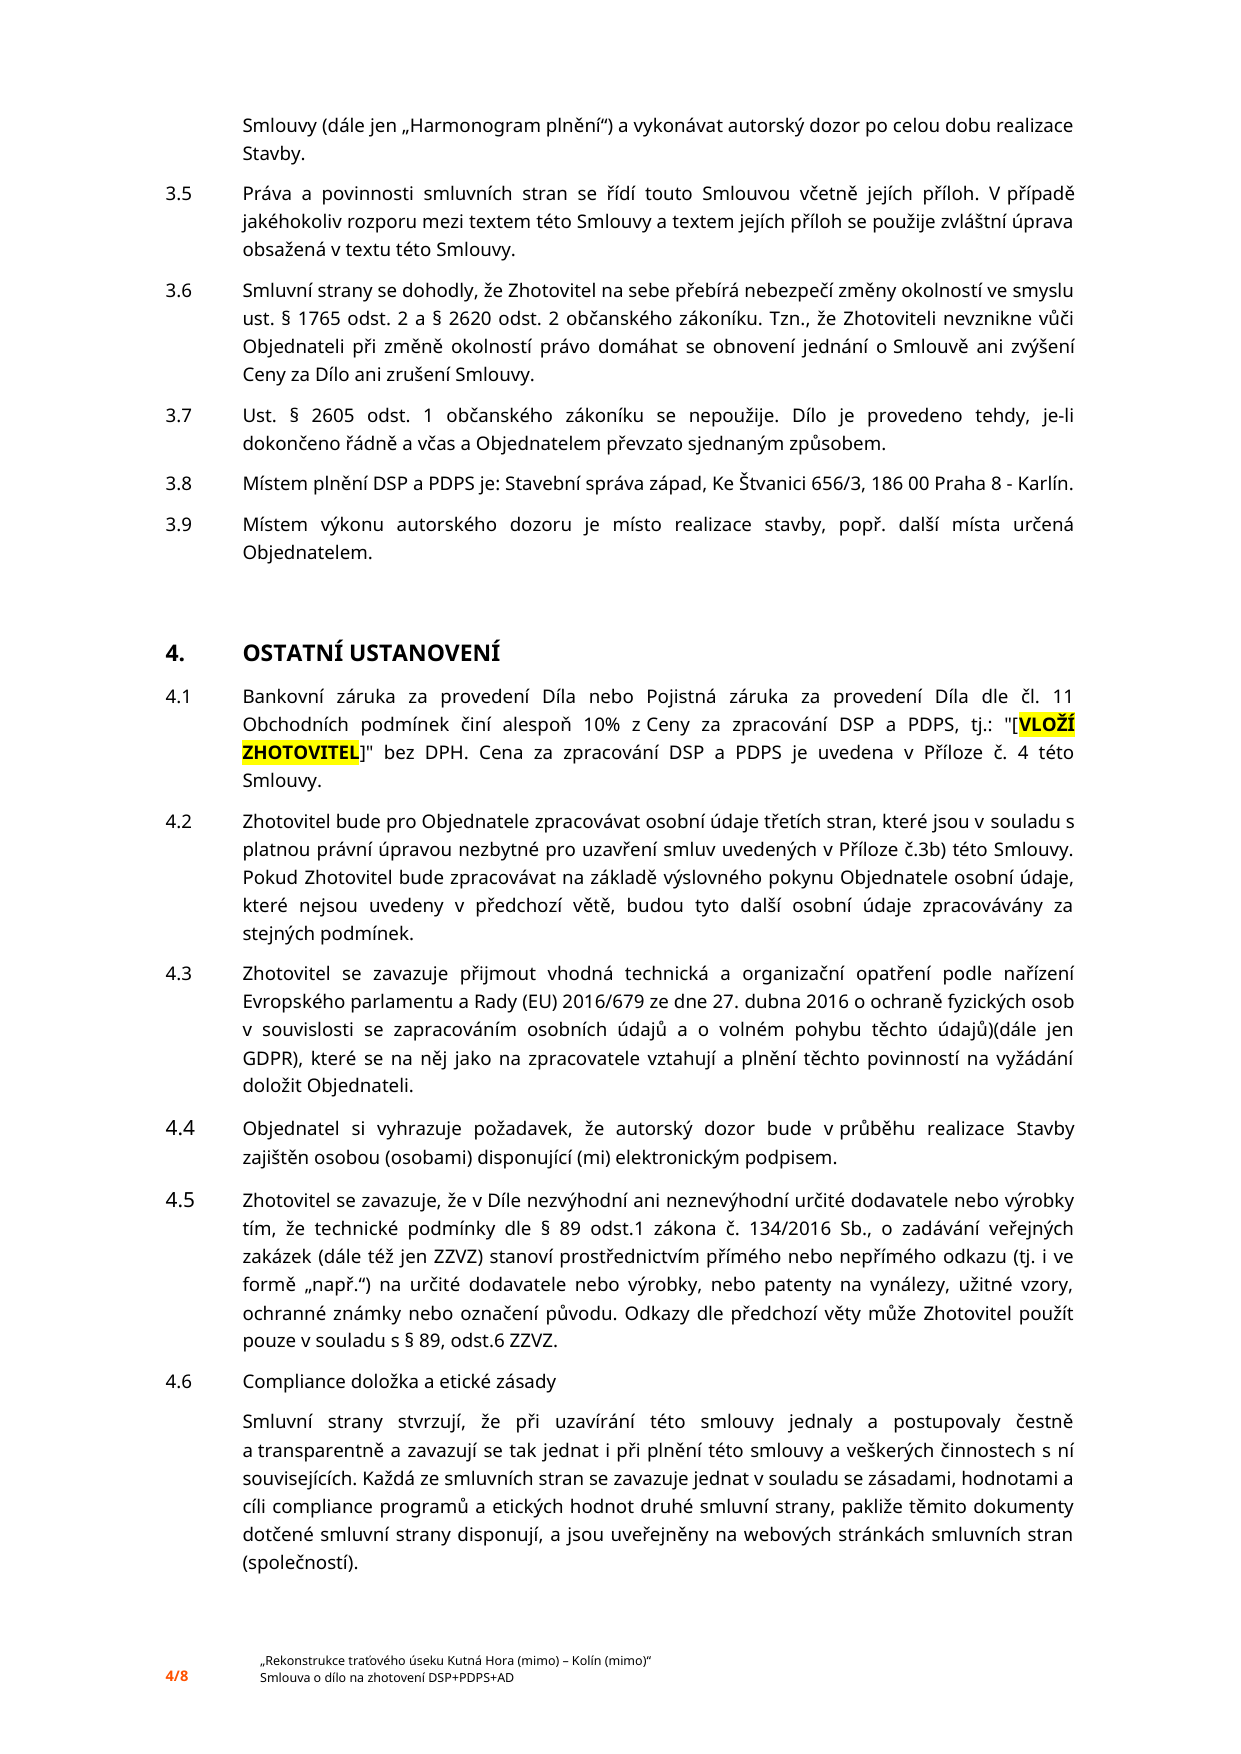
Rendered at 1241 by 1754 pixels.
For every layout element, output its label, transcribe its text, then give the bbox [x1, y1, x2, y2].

text Bankovní záruka za provedení Díla nebo Pojistná záruka za provedení Díla dle čl. 11 Obchodních podmínek činí alespoň 10% z Ceny za zpracování DSP a PDPS, tj.: "[VLOŽÍ ZHOTOVITEL]" bez DPH. Cena za zpracování DSP a PDPS je uvedena v Příloze č. 4 této Smlouvy. [165, 683, 1075, 793]
text Práva a povinnosti smluvních stran se řídí touto Smlouvou včetně jejích příloh. V případě jakéhokoliv rozporu mezi textem této Smlouvy a textem jejích příloh se použije zvláštní úprava obsažená v textu této Smlouvy. [165, 181, 1075, 262]
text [165, 112, 1075, 166]
text Compliance doložka a etické zásady [165, 1368, 1075, 1394]
list Objednatel si vyhrazuje požadavek, že autorský dozor bude v průběhu realizace Stavby zajištěn osobou (osobami) disponující (mi) elektronickým podpisem. [165, 1113, 1075, 1170]
text Zhotovitel bude pro Objednatele zpracovávat osobní údaje třetích stran, které jsou v souladu s platnou právní úpravou nezbytné pro uzavření smluv uvedených v Příloze č.3b) této Smlouvy. Pokud Zhotovitel bude zpracovávat na základě výslovného pokynu Objednatele osobní údaje, které nejsou uvedeny v předchozí větě, budou tyto další osobní údaje zpracovávány za stejných podmínek. [165, 808, 1075, 946]
text Ust. § 2605 odst. 1 občanského zákoníku se nepoužije. Dílo je provedeno tehdy, je-li dokončeno řádně a včas a Objednatelem převzato sjednaným způsobem. [165, 402, 1075, 455]
list Zhotovitel se zavazuje, že v Díle nezvýhodní ani neznevýhodní určité dodavatele nebo výrobky tím, že technické podmínky dle § 89 odst.1 zákona č. 134/2016 Sb., o zadávání veřejných zakázek (dále též jen ZZVZ) stanoví prostřednictvím přímého nebo nepřímého odkazu (tj. i ve formě „např.“) na určité dodavatele nebo výrobky, nebo patenty na vynálezy, užitné vzory, ochranné známky nebo označení původu. Odkazy dle předchozí věty může Zhotovitel použít pouze v souladu s § 89, odst.6 ZZVZ. [165, 1185, 1075, 1353]
text Místem plnění DSP a PDPS je: Stavební správa západ, Ke Štvanici 656/3, 186 00 Praha 8 - Karlín. [165, 470, 1075, 496]
text Místem výkonu autorského dozoru je místo realizace stavby, popř. další místa určená Objednatelem. [165, 511, 1075, 564]
text Zhotovitel se zavazuje přijmout vhodná technická a organizační opatření podle nařízení Evropského parlamentu a Rady (EU) 2016/679 ze dne 27. dubna 2016 o ochraně fyzických osob v souvislosti se zapracováním osobních údajů a o volném pohybu těchto údajů)(dále jen GDPR), které se na něj jako na zpracovatele vztahují a plnění těchto povinností na vyžádání doložit Objednateli. [165, 961, 1075, 1098]
text OSTATNÍ USTANOVENÍ [165, 637, 1075, 668]
text Smluvní strany se dohodly, že Zhotovitel na sebe přebírá nebezpečí změny okolností ve smyslu ust. § 1765 odst. 2 a § 2620 odst. 2 občanského zákoníku. Tzn., že Zhotoviteli nevznikne vůči Objednateli při změně okolností právo domáhat se obnovení jednání o Smlouvě ani zvýšení Ceny za Dílo ani zrušení Smlouvy. [165, 277, 1075, 387]
list Smluvní strany stvrzují, že při uzavírání této smlouvy jednaly a postupovaly čestně a transparentně a zavazují se tak jednat i při plnění této smlouvy a veškerých činnostech s ní souvisejících. Každá ze smluvních stran se zavazuje jednat v souladu se zásadami, hodnotami a cíli compliance programů a etických hodnot druhé smluvní strany, pakliže těmito dokumenty dotčené smluvní strany disponují, a jsou uveřejněny na webových stránkách smluvních stran (společností). [242, 1409, 1075, 1574]
